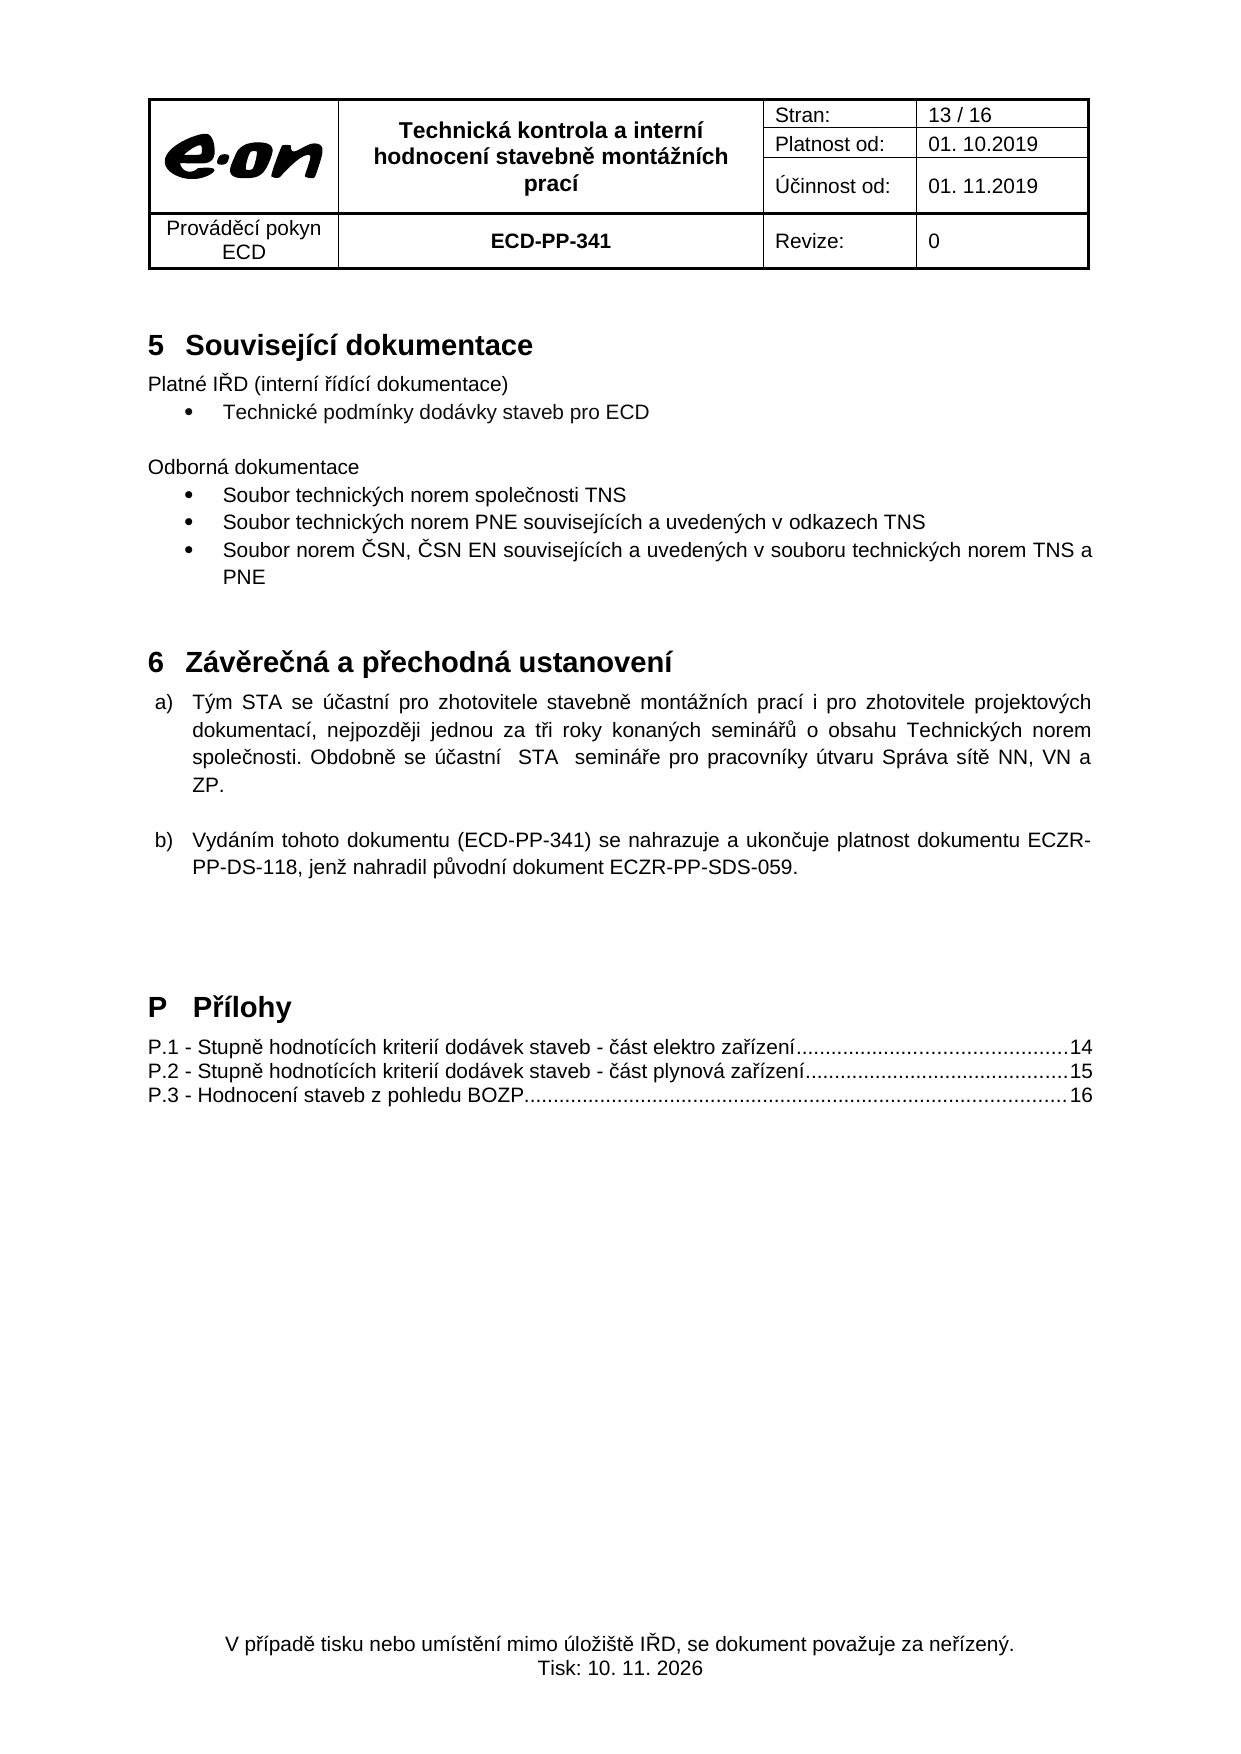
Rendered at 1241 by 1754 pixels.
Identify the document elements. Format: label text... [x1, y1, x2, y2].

list Soubor norem ČSN, ČSN EN souvisejících a uvedených v souboru technických norem TNS a PNE [185, 538, 1092, 589]
list Soubor technických norem společnosti TNS [185, 482, 1092, 506]
text P.2 - Stupně hodnotících kriterií dodávek staveb - část plynová zařízení 15 [148, 1059, 1092, 1083]
list Přílohy [148, 990, 1092, 1023]
text Platné IŘD (interní řídící dokumentace) [148, 372, 1092, 396]
list Soubor technických norem PNE souvisejících a uvedených v odkazech TNS [185, 510, 1092, 534]
list Tým STA se účastní pro zhotovitele stavebně montážních prací i pro zhotovitele projektových dokumentací, nejpozději jednou za tři roky konaných seminářů o obsahu Technických norem společnosti. Obdobně se účastní STA semináře pro pracovníky útvaru Správa sítě NN, VN a ZP. [154, 690, 1092, 796]
text P.1 - Stupně hodnotících kriterií dodávek staveb - část elektro zařízení 14 [148, 1035, 1092, 1059]
text Odborná dokumentace [148, 455, 1092, 479]
text P.3 - Hodnocení staveb z pohledu BOZP 16 [148, 1083, 1092, 1107]
list Související dokumentace [148, 327, 1092, 361]
list Závěrečná a přechodná ustanovení [148, 645, 1092, 679]
list Vydáním tohoto dokumentu (ECD-PP-341) se nahrazuje a ukončuje platnost dokumentu ECZR-PP-DS-118, jenž nahradil původní dokument ECZR-PP-SDS-059. [154, 827, 1092, 879]
list Technické podmínky dodávky staveb pro ECD [185, 400, 1092, 424]
